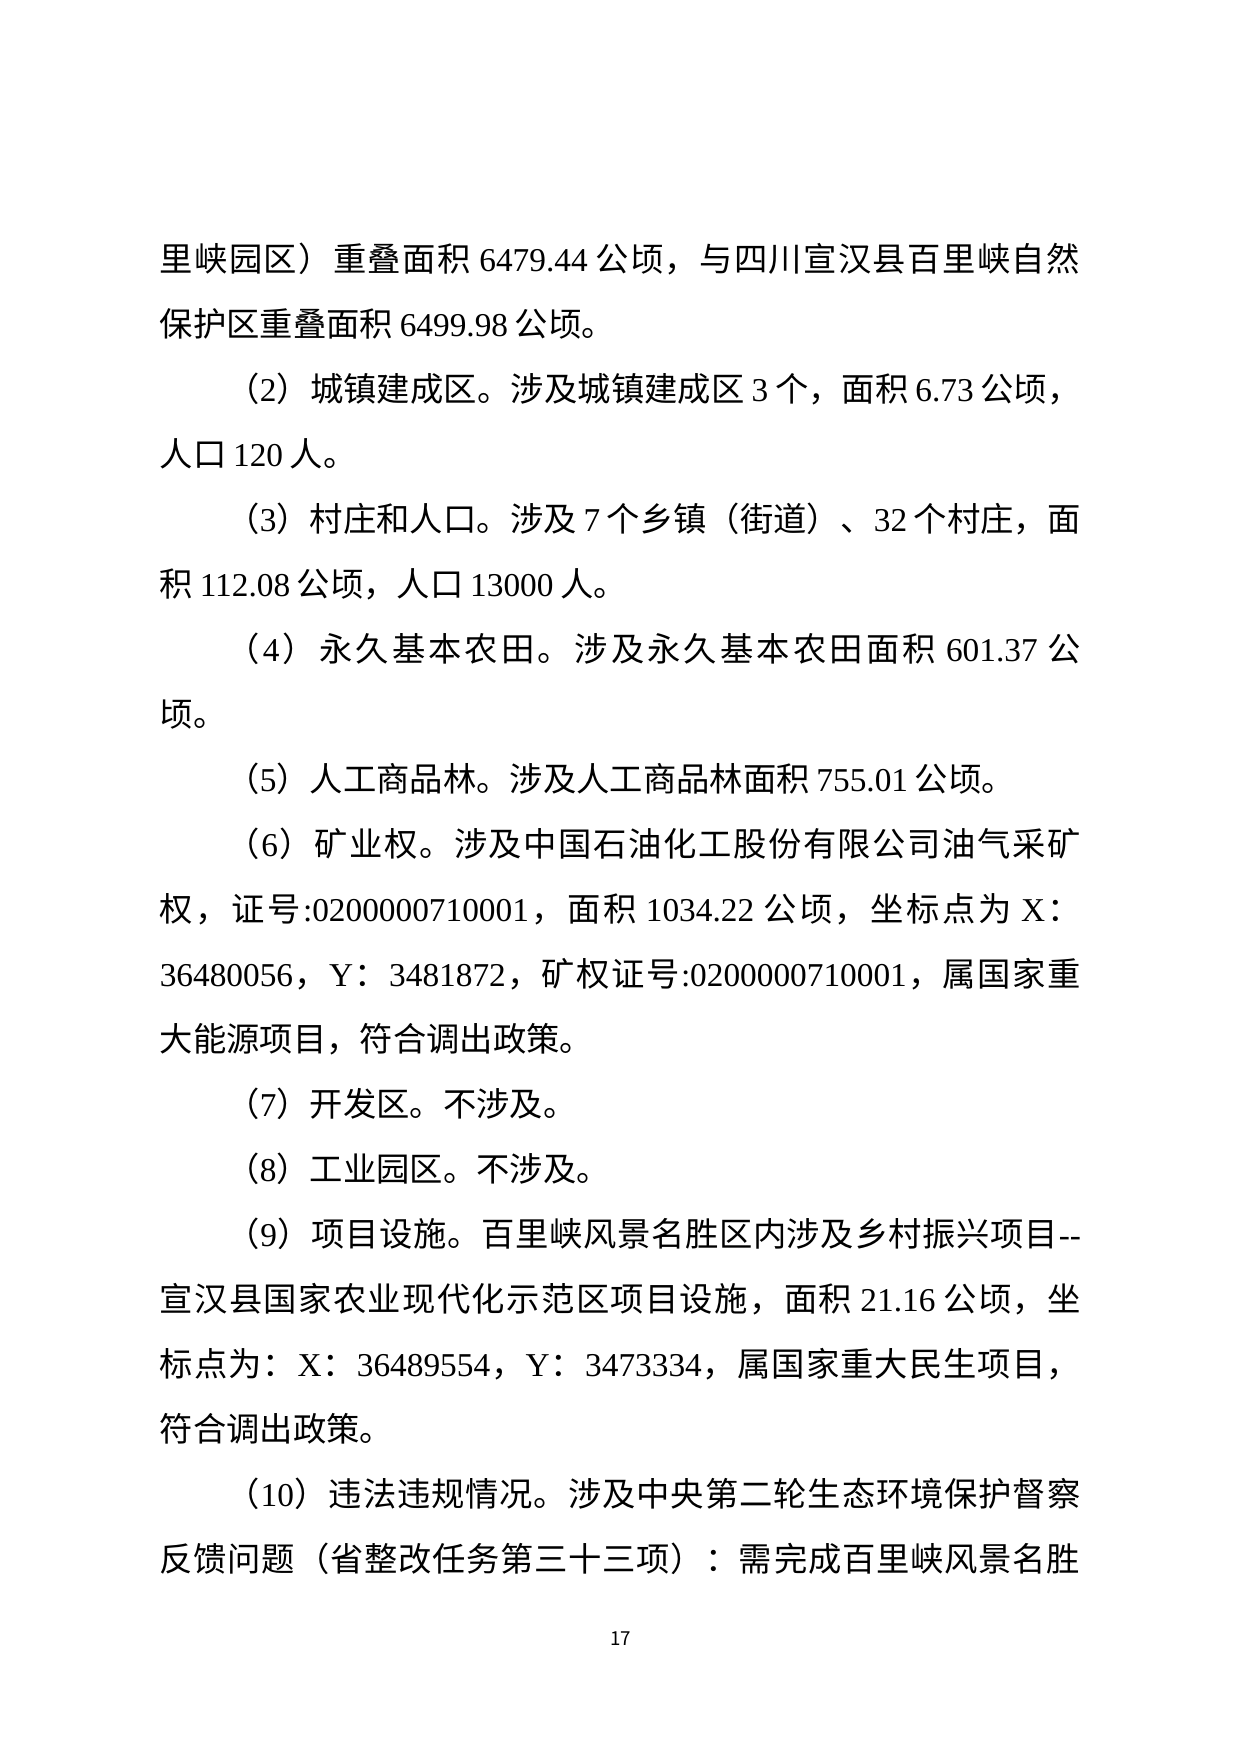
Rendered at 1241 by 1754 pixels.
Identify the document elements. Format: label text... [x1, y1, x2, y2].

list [159, 1459, 1081, 1589]
list （8）工业园区。不涉及。 [159, 1134, 1081, 1199]
list （6）矿业权。涉及中国石油化工股份有限公司油气采矿权，证号:0200000710001，面积1034.22公顷，坐标点为X：36480056，Y：3481872，矿权证号:0200000710001，属国家重大能源项目，符合调出政策。 [159, 809, 1081, 1069]
list （2）城镇建成区。涉及城镇建成区3个，面积6.73公顷，人口120人。 [159, 354, 1081, 484]
list （4）永久基本农田。涉及永久基本农田面积601.37公顷。 [159, 614, 1081, 744]
list （7）开发区。不涉及。 [159, 1069, 1081, 1134]
list （5）人工商品林。涉及人工商品林面积755.01公顷。 [159, 744, 1081, 809]
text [159, 224, 1081, 354]
list （3）村庄和人口。涉及7个乡镇（街道）、32个村庄，面积112.08公顷，人口13000人。 [159, 484, 1081, 614]
list （9）项目设施。百里峡风景名胜区内涉及乡村振兴项目--宣汉县国家农业现代化示范区项目设施，面积21.16公顷，坐标点为：X：36489554，Y：3473334，属国家重大民生项目，符合调出政策。 [159, 1199, 1081, 1459]
